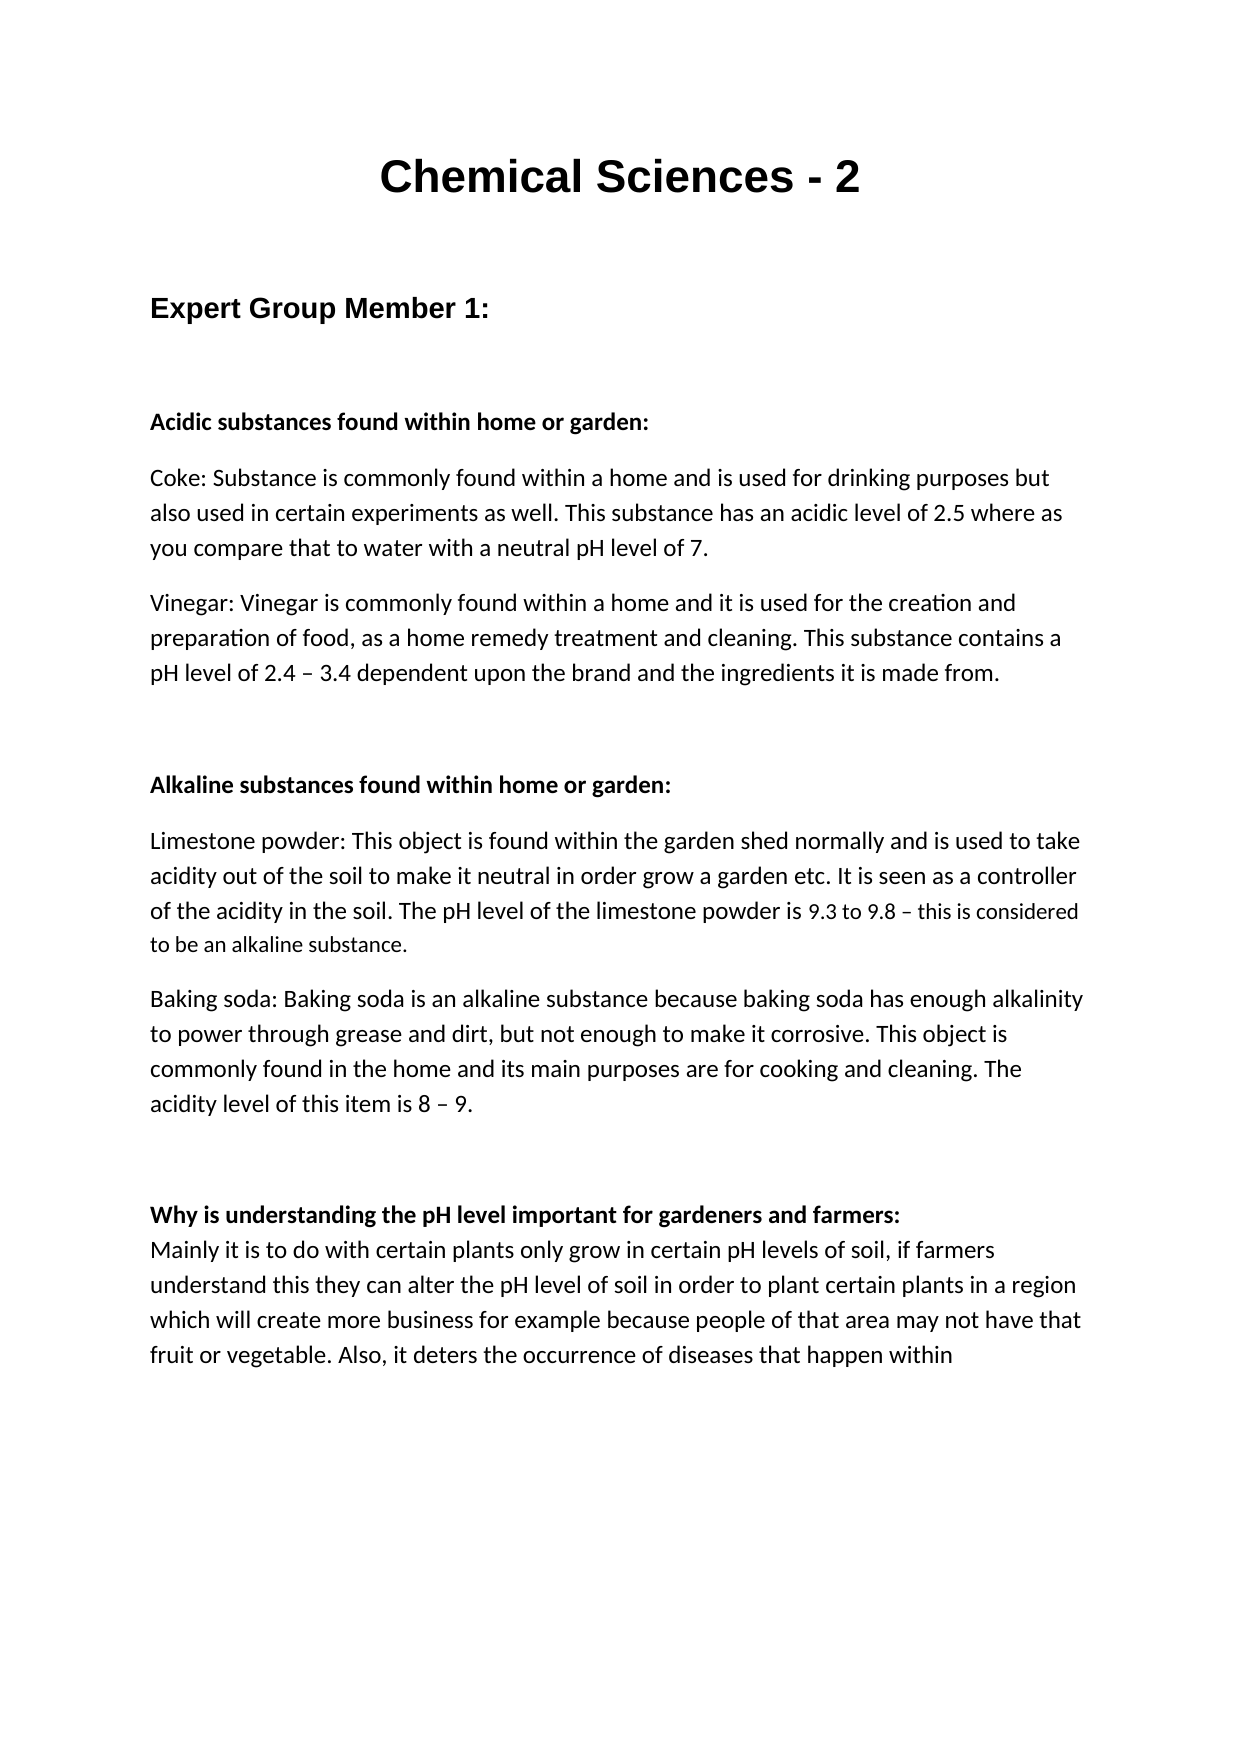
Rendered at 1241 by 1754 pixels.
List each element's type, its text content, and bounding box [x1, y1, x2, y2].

text Baking soda: Baking soda is an alkaline substance because baking soda has enough alkalinity to power through grease and dirt, but not enough to make it corrosive. This object is commonly found in the home and its main purposes are for cooking and cleaning. The acidity level of this item is 8 – 9. [150, 983, 1090, 1118]
text Alkaline substances found within home or garden: [150, 769, 1090, 800]
text Limestone powder: This object is found within the garden shed normally and is used to take acidity out of the soil to make it neutral in order grow a garden etc. It is seen as a controller of the acidity in the soil. The pH level of the limestone powder is 9.3 to 9.8 – this is considered to be an alkaline substance. [150, 825, 1090, 958]
text Expert Group Member 1: [150, 291, 1090, 324]
text Acidic substances found within home or garden: [150, 406, 1090, 436]
text Coke: Substance is commonly found within a home and is used for drinking purposes but also used in certain experiments as well. This substance has an acidic level of 2.5 where as you compare that to water with a neutral pH level of 7. [150, 462, 1090, 562]
text Vinegar: Vinegar is commonly found within a home and it is used for the creation and preparation of food, as a home remedy treatment and cleaning. This substance contains a pH level of 2.4 – 3.4 dependent upon the brand and the ingredients it is made from. [150, 588, 1090, 688]
text Why is understanding the pH level important for gardeners and farmers: Mainly it is to do with certain plants only grow in certain pH levels of soil, if farmers understand this they can alter the pH level of soil in order to plant certain plants in a region which will create more business for example because people of that area may not have that fruit or vegetable. Also, it deters the occurrence of diseases that happen within [150, 1199, 1090, 1370]
text Chemical Sciences - 2 [150, 150, 1090, 203]
